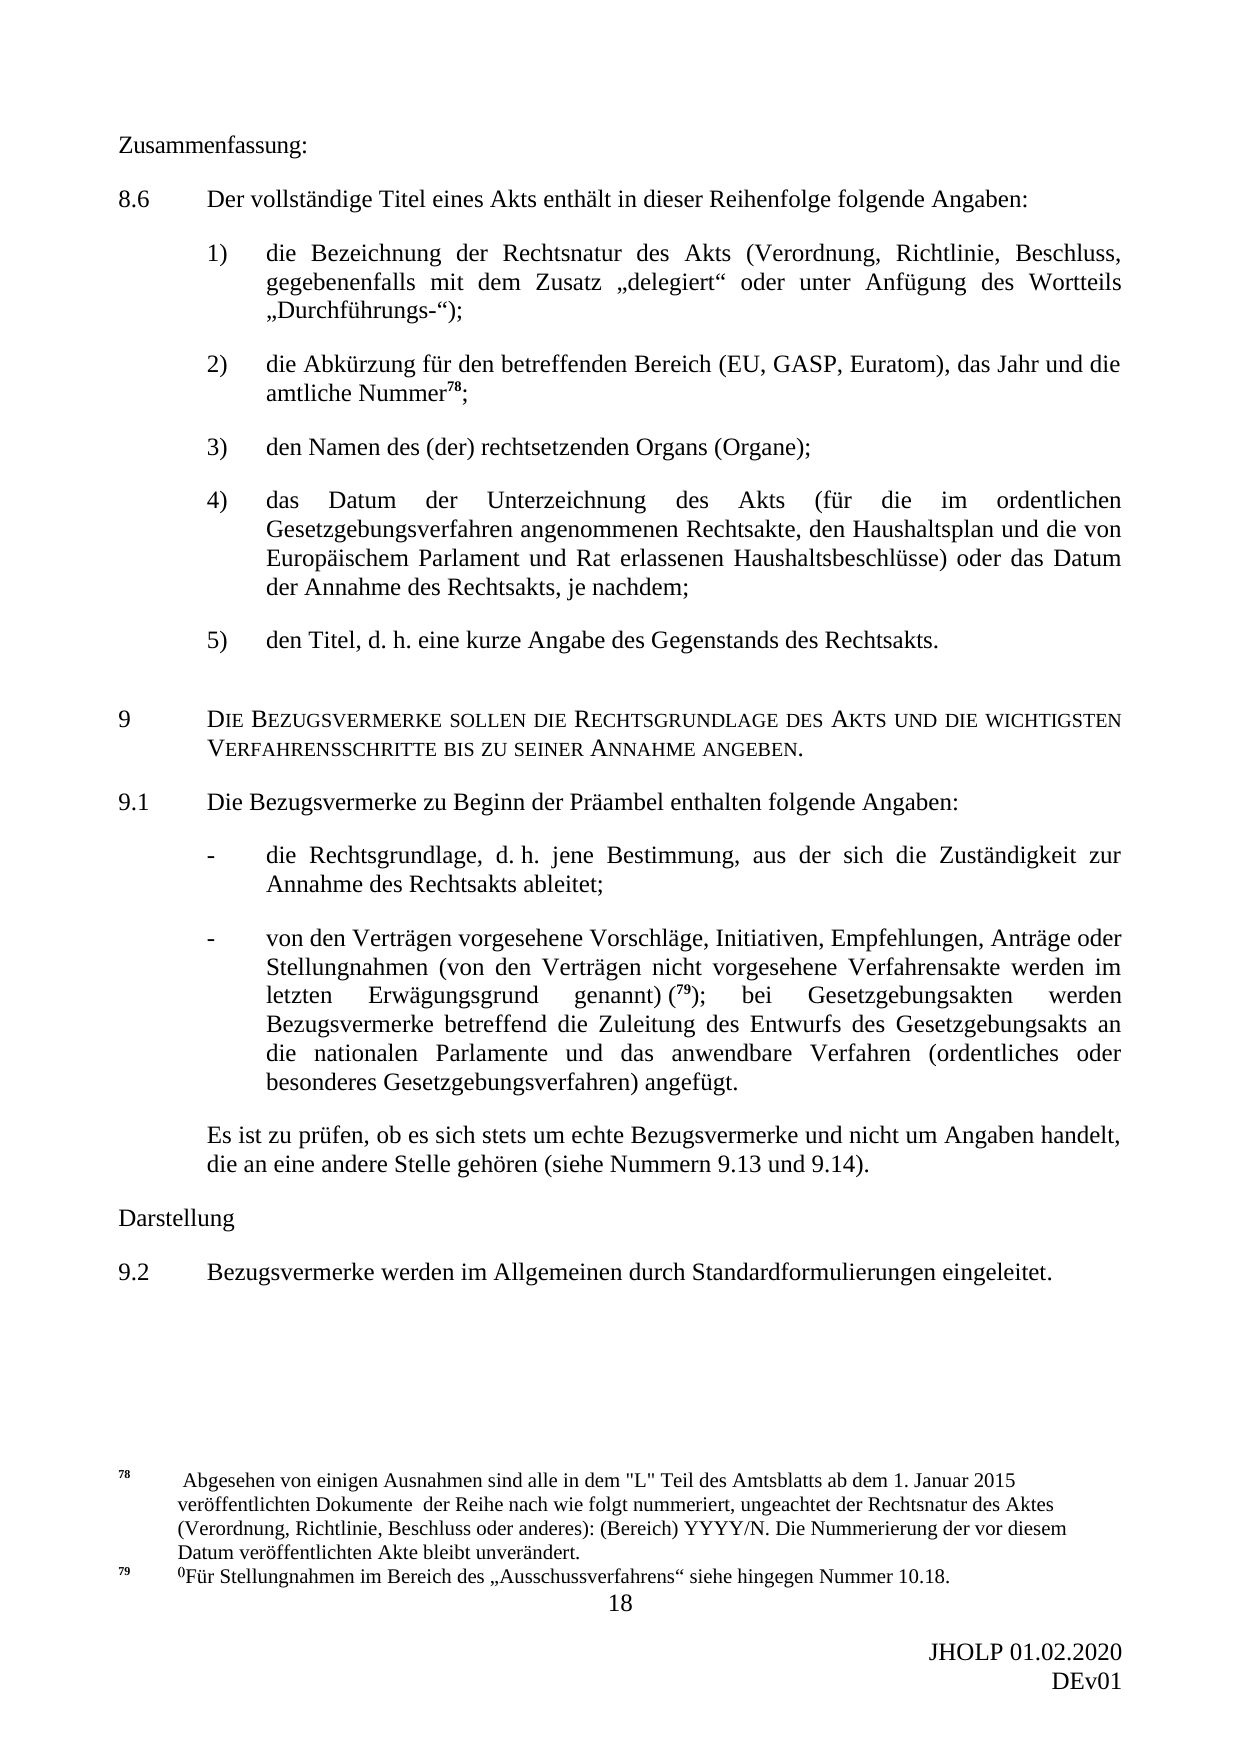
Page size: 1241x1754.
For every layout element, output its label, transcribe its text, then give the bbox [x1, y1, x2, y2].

text 9 Die Bezugsvermerke sollen die Rechtsgrundlage des Akts und die wichtigsten Verfahrensschritte bis zu seiner Annahme angeben. [118, 704, 1122, 762]
text Darstellung [118, 1203, 1122, 1232]
text 4) das Datum der Unterzeichnung des Akts (für die im ordentlichen Gesetzgebungsverfahren angenommenen Rechtsakte, den Haushaltsplan und die von Europäischem Parlament und Rat erlassenen Haushaltsbeschlüsse) oder das Datum der Annahme des Rechtsakts, je nachdem; [207, 486, 1122, 601]
text 5) den Titel, d. h. eine kurze Angabe des Gegenstands des Rechtsakts. [207, 626, 1122, 654]
text 3) den Namen des (der) rechtsetzenden Organs (Organe); [207, 432, 1122, 461]
text 2) die Abkürzung für den betreffenden Bereich (EU, GASP, Euratom), das Jahr und die amtliche Nummer; [207, 349, 1122, 407]
text 9.1 Die Bezugsvermerke zu Beginn der Präambel enthalten folgende Angaben: [118, 787, 1122, 816]
text Zusammenfassung: [118, 131, 1122, 159]
text 1) die Bezeichnung der Rechtsnatur des Akts (Verordnung, Richtlinie, Beschluss, gegebenenfalls mit dem Zusatz „delegiert“ oder unter Anfügung des Wortteils „Durchführungs-“); [207, 238, 1122, 324]
text 9.2 Bezugsvermerke werden im Allgemeinen durch Standardformulierungen eingeleitet. [118, 1257, 1122, 1286]
text 8.6 Der vollständige Titel eines Akts enthält in dieser Reihenfolge folgende Angaben: [118, 184, 1122, 213]
text Es ist zu prüfen, ob es sich stets um echte Bezugsvermerke und nicht um Angaben handelt, die an eine andere Stelle gehören (siehe Nummern 9.13 und 9.14). [207, 1121, 1122, 1178]
text - von den Verträgen vorgesehene Vorschläge, Initiativen, Empfehlungen, Anträge oder Stellungnahmen (von den Verträgen nicht vorgesehene Verfahrensakte werden im letzten Erwägungsgrund genannt) (); bei Gesetzgebungsakten werden Bezugsvermerke betreffend die Zuleitung des Entwurfs des Gesetzgebungsakts an die nationalen Parlamente und das anwendbare Verfahren (ordentliches oder besonderes Gesetzgebungsverfahren) angefügt. [207, 923, 1122, 1096]
text - die Rechtsgrundlage, d. h. jene Bestimmung, aus der sich die Zuständigkeit zur Annahme des Rechtsakts ableitet; [207, 841, 1122, 898]
